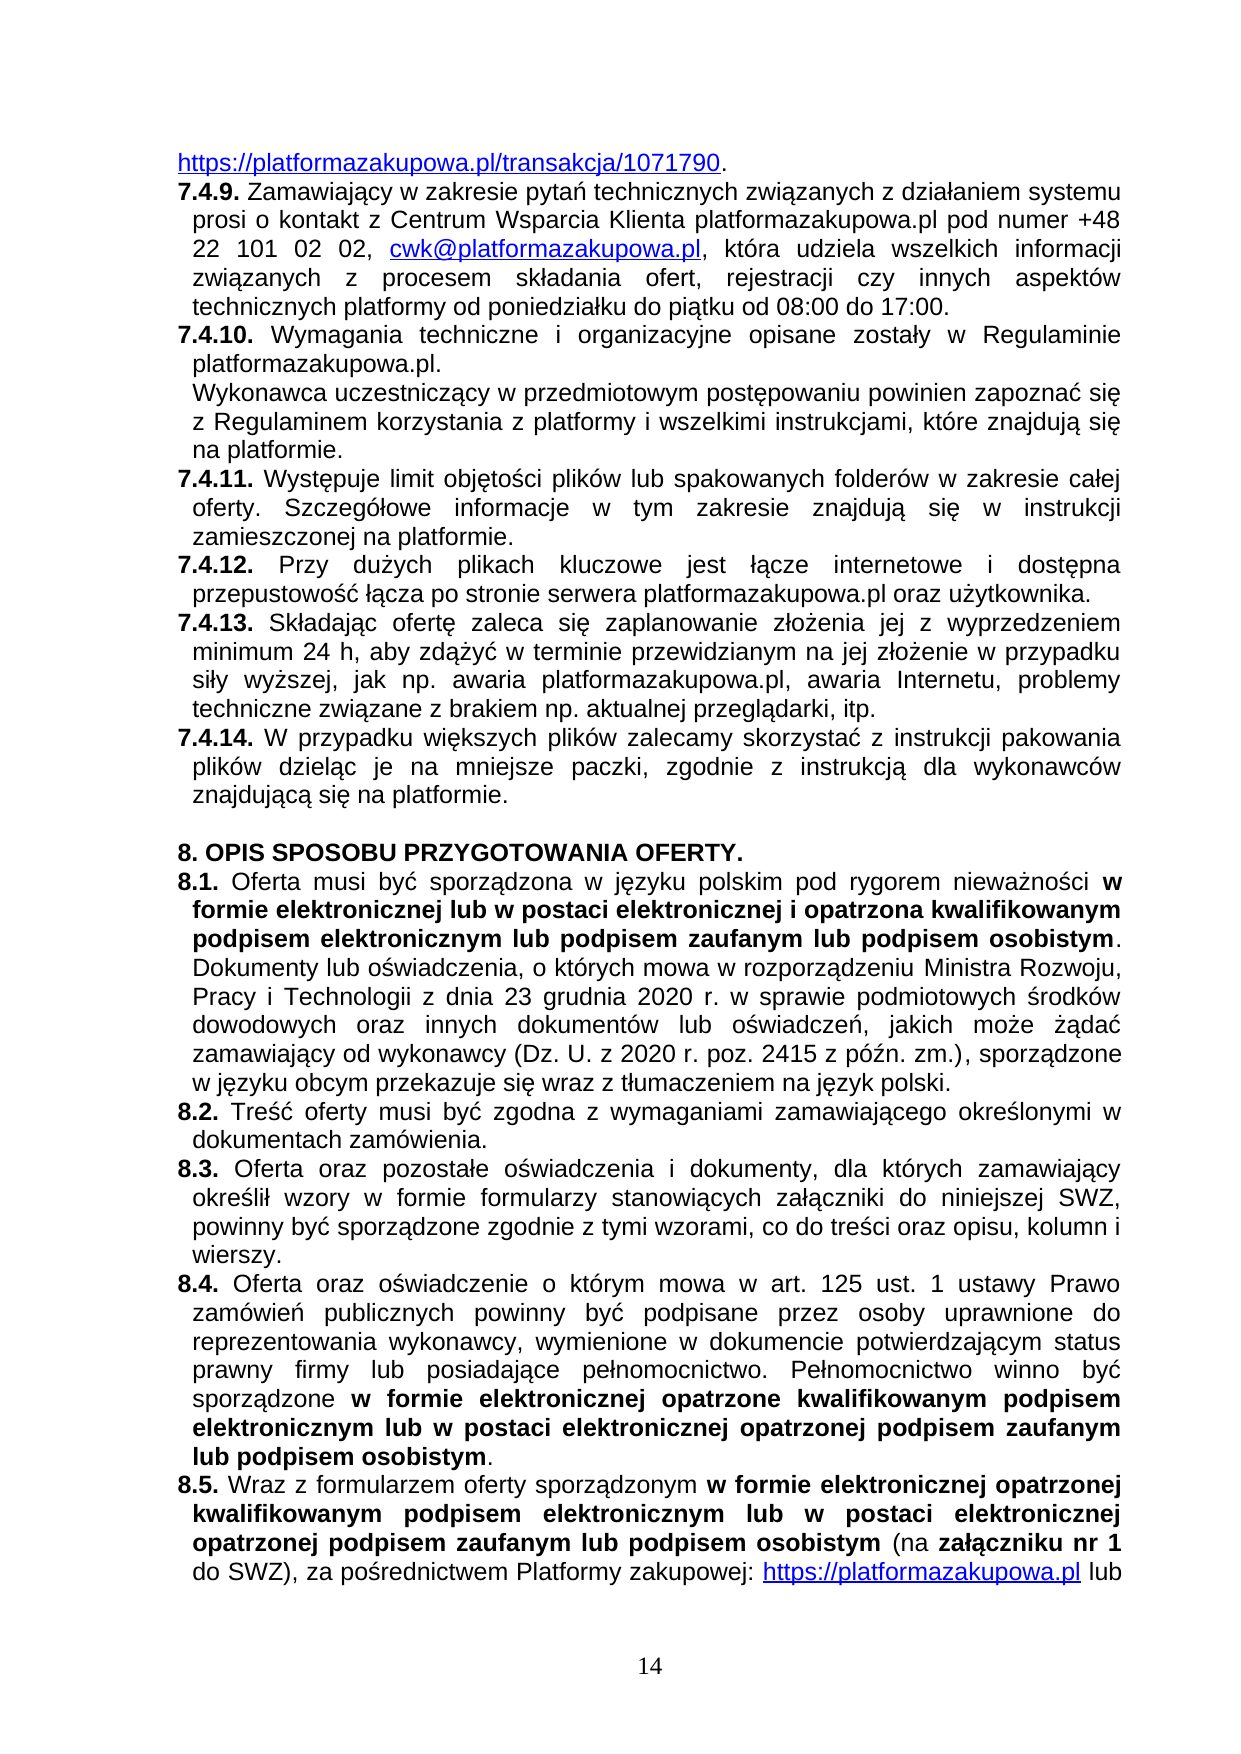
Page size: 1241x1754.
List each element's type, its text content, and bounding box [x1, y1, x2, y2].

text https://platformazakupowa.pl/transakcja/1071790. [177, 148, 1122, 176]
text 8.4. Oferta oraz oświadczenie o którym mowa w art. 125 ust. 1 ustawy Prawo zamówień publicznych powinny być podpisane przez osoby uprawnione do reprezentowania wykonawcy, wymienione w dokumencie potwierdzającym status prawny firmy lub posiadające pełnomocnictwo. Pełnomocnictwo winno być sporządzone w formie elektronicznej opatrzone kwalifikowanym podpisem elektronicznym lub w postaci elektronicznej opatrzonej podpisem zaufanym lub podpisem osobistym. [177, 1269, 1122, 1470]
text 8.1. Oferta musi być sporządzona w języku polskim pod rygorem nieważności w formie elektronicznej lub w postaci elektronicznej i opatrzona kwalifikowanym podpisem elektronicznym lub podpisem zaufanym lub podpisem osobistym. Dokumenty lub oświadczenia, o których mowa w rozporządzeniu Ministra Rozwoju, Pracy i Technologii z dnia 23 grudnia 2020 r. w sprawie podmiotowych środków dowodowych oraz innych dokumentów lub oświadczeń, jakich może żądać zamawiający od wykonawcy (Dz. U. z 2020 r. poz. 2415 z późn. zm.), sporządzone w języku obcym przekazuje się wraz z tłumaczeniem na język polski. [177, 866, 1122, 1096]
text 8.2. Treść oferty musi być zgodna z wymaganiami zamawiającego określonymi w dokumentach zamówienia. [177, 1096, 1122, 1154]
text 8.3. Oferta oraz pozostałe oświadczenia i dokumenty, dla których zamawiający określił wzory w formie formularzy stanowiących załączniki do niniejszej SWZ, powinny być sporządzone zgodnie z tymi wzorami, co do treści oraz opisu, kolumn i wierszy. [177, 1154, 1122, 1269]
text 8. OPIS SPOSOBU PRZYGOTOWANIA OFERTY. [177, 838, 1122, 866]
text 7.4.12. Przy dużych plikach kluczowe jest łącze internetowe i dostępna przepustowość łącza po stronie serwera platformazakupowa.pl oraz użytkownika. [177, 550, 1122, 608]
text 7.4.13. Składając ofertę zaleca się zaplanowanie złożenia jej z wyprzedzeniem minimum 24 h, aby zdążyć w terminie przewidzianym na jej złożenie w przypadku siły wyższej, jak np. awaria platformazakupowa.pl, awaria Internetu, problemy techniczne związane z brakiem np. aktualnej przeglądarki, itp. [177, 608, 1122, 723]
text 7.4.11. Występuje limit objętości plików lub spakowanych folderów w zakresie całej oferty. Szczegółowe informacje w tym zakresie znajdują się w instrukcji zamieszczonej na platformie. [177, 464, 1122, 550]
text Wykonawca uczestniczący w przedmiotowym postępowaniu powinien zapoznać się z Regulaminem korzystania z platformy i wszelkimi instrukcjami, które znajdują się na platformie. [192, 378, 1122, 464]
text 7.4.14. W przypadku większych plików zalecamy skorzystać z instrukcji pakowania plików dzieląc je na mniejsze paczki, zgodnie z instrukcją dla wykonawców znajdującą się na platformie. [177, 723, 1122, 809]
text 7.4.9. Zamawiający w zakresie pytań technicznych związanych z działaniem systemu prosi o kontakt z Centrum Wsparcia Klienta platformazakupowa.pl pod numer +48 22 101 02 02, cwk@platformazakupowa.pl, która udziela wszelkich informacji związanych z procesem składania ofert, rejestracji czy innych aspektów technicznych platformy od poniedziałku do piątku od 08:00 do 17:00. [177, 176, 1122, 320]
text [177, 1470, 1122, 1585]
text 7.4.10. Wymagania techniczne i organizacyjne opisane zostały w Regulaminie platformazakupowa.pl. [177, 320, 1122, 378]
